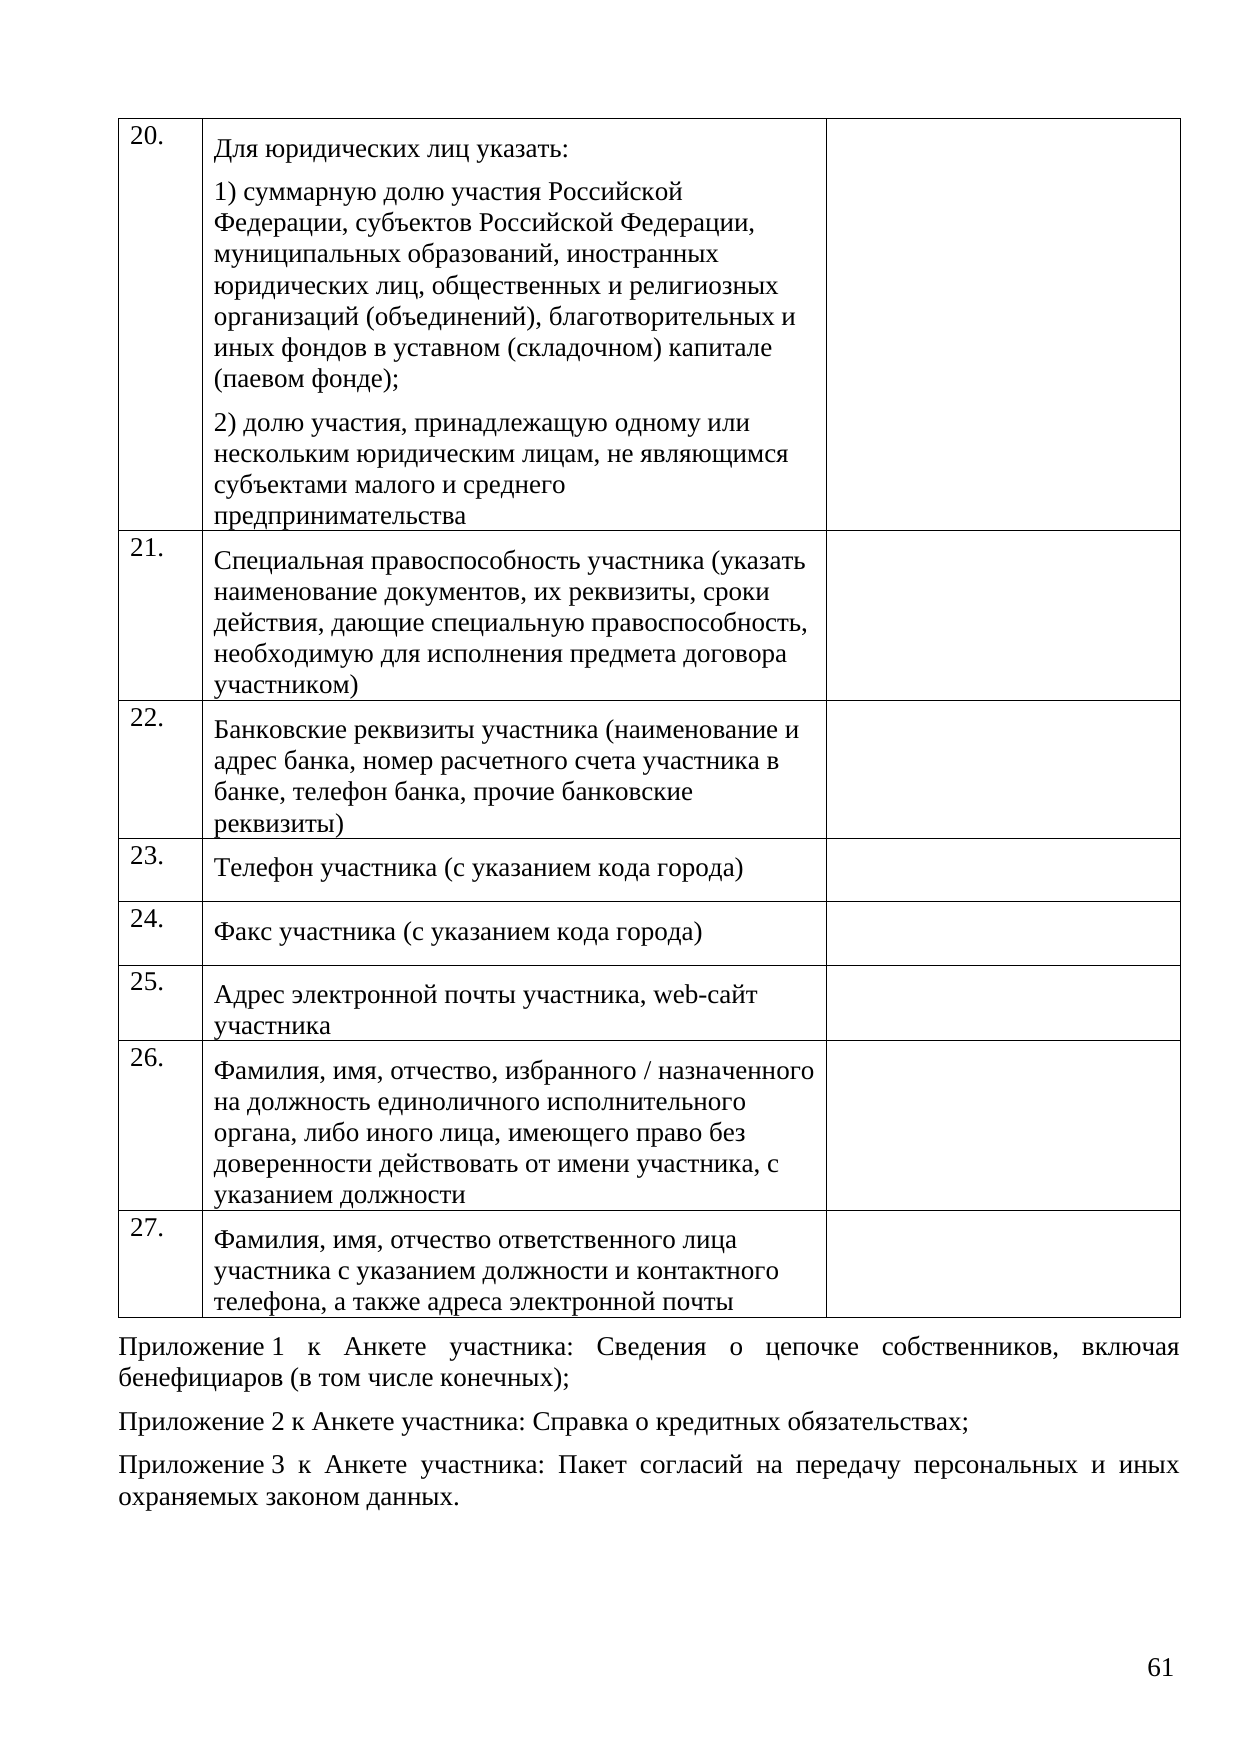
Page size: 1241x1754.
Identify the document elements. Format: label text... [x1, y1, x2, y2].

text Приложение 3 к Анкете участника: Пакет согласий на передачу персональных и иных охраняемых законом данных. [118, 1448, 1181, 1511]
table_cell [827, 902, 1180, 964]
table_cell [119, 966, 202, 1040]
table_cell [119, 119, 202, 530]
table_cell Адрес электронной почты участника, web-сайт участника [203, 966, 826, 1040]
table_cell [827, 119, 1180, 530]
table_cell Факс участника (с указанием кода города) [203, 902, 826, 964]
text Приложение 2 к Анкете участника: Справка о кредитных обязательствах; [118, 1405, 1181, 1436]
table_cell [119, 1041, 202, 1209]
table_cell [827, 966, 1180, 1040]
table_cell [827, 531, 1180, 700]
table_cell [119, 531, 202, 700]
table_cell [827, 839, 1180, 901]
table_cell Фамилия, имя, отчество ответственного лица участника с указанием должности и контактного телефона, а также адреса электронной почты [203, 1211, 826, 1317]
table_cell Фамилия, имя, отчество, избранного / назначенного на должность единоличного исполнительного органа, либо иного лица, имеющего право без доверенности действовать от имени участника, с указанием должности [203, 1041, 826, 1209]
table_cell Специальная правоспособность участника (указать наименование документов, их реквизиты, сроки действия, дающие специальную правоспособность, необходимую для исполнения предмета договора участником) [203, 531, 826, 700]
table_cell [119, 701, 202, 838]
table_cell Банковские реквизиты участника (наименование и адрес банка, номер расчетного счета участника в банке, телефон банка, прочие банковские реквизиты) [203, 701, 826, 838]
table_cell Телефон участника (с указанием кода города) [203, 839, 826, 901]
table_cell [827, 1041, 1180, 1209]
text Приложение 1 к Анкете участника: Сведения о цепочке собственников, включая бенефициаров (в том числе конечных); [118, 1330, 1181, 1392]
table_cell [119, 839, 202, 901]
table_cell Для юридических лиц указать: 1) суммарную долю участия Российской Федерации, субъектов Российской Федерации, муниципальных образований, иностранных юридических лиц, общественных и религиозных организаций (объединений), благотворительных и иных фондов в уставном (складочном) капитале (паевом фонде); 2) долю участия, принадлежащую одному или нескольким юридическим лицам, не являющимся субъектами малого и среднего предпринимательства [203, 119, 826, 530]
table_cell [119, 1211, 202, 1317]
table_cell [827, 701, 1180, 838]
table_cell [827, 1211, 1180, 1317]
table_cell [119, 902, 202, 964]
